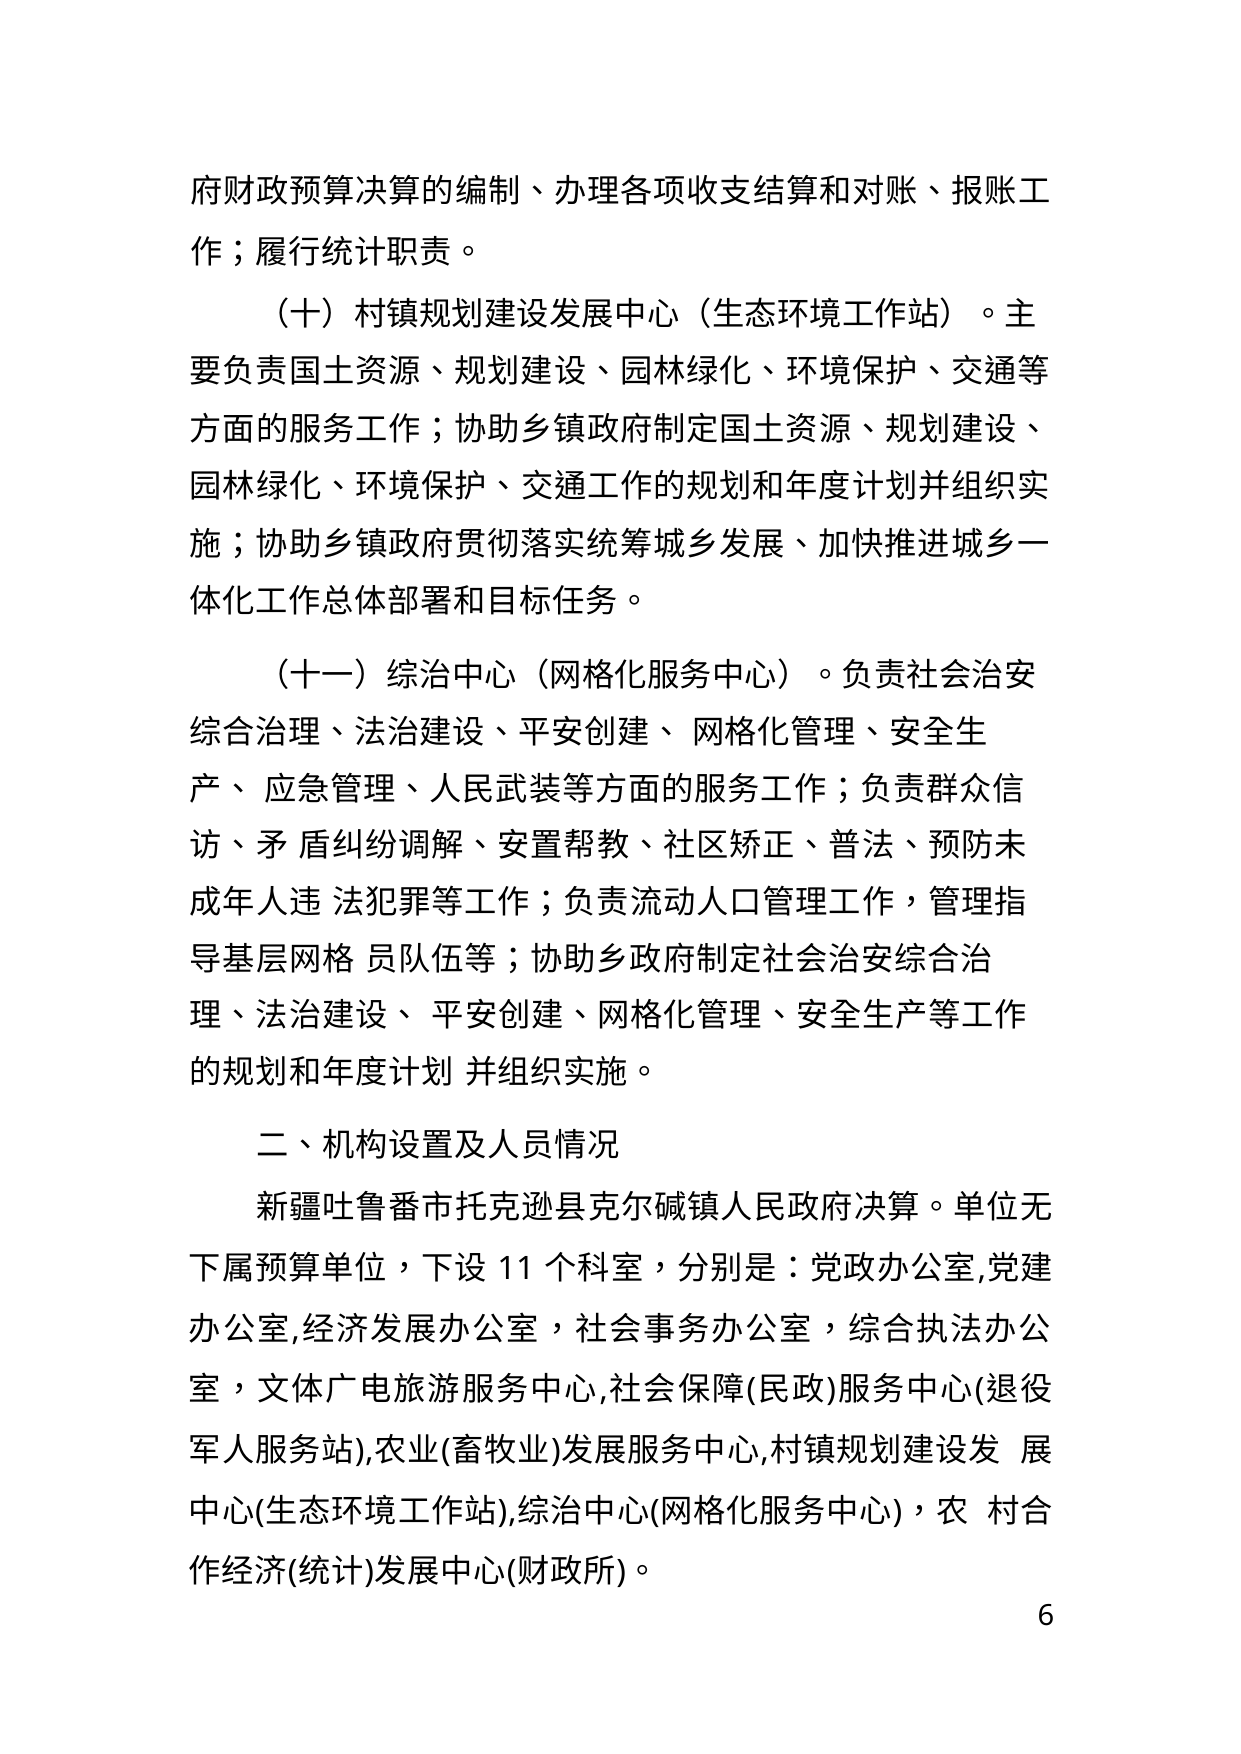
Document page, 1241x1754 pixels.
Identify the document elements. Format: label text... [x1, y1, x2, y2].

text （十）村镇规划建设发展中心（生态环境工作站）。主 要负责国土资源、规划建设、园林绿化、环境保护、交通等 方面的服务工作；协助乡镇政府制定国土资源、规划建设、 园林绿化、环境保护、交通工作的规划和年度计划并组织实 施；协助乡镇政府贯彻落实统筹城乡发展、加快推进城乡一 体化工作总体部署和目标任务。 [189, 290, 1053, 622]
text 新疆吐鲁番市托克逊县克尔碱镇人民政府决算。单位无 下属预算单位，下设 11 个科室，分别是：党政办公室,党建 办公室,经济发展办公室，社会事务办公室，综合执法办公 室，文体广电旅游服务中心,社会保障(民政)服务中心(退役 军人服务站),农业(畜牧业)发展服务中心,村镇规划建设发 展中心(生态环境工作站),综治中心(网格化服务中心)，农 村合作经济(统计)发展中心(财政所)。 [189, 1184, 1053, 1592]
text 府财政预算决算的编制、办理各项收支结算和对账、报账工 作；履行统计职责。 [190, 168, 1053, 273]
text （十一）综治中心（网格化服务中心）。负责社会治安 综合治理、法治建设、平安创建、 网格化管理、安全生产、 应急管理、人民武装等方面的服务工作；负责群众信访、矛 盾纠纷调解、安置帮教、社区矫正、普法、预防未成年人违 法犯罪等工作；负责流动人口管理工作，管理指导基层网格 员队伍等；协助乡政府制定社会治安综合治理、法治建设、 平安创建、网格化管理、安全生产等工作的规划和年度计划 并组织实施。 [189, 652, 1053, 1093]
text 二、机构设置及人员情况 [256, 1124, 1054, 1165]
